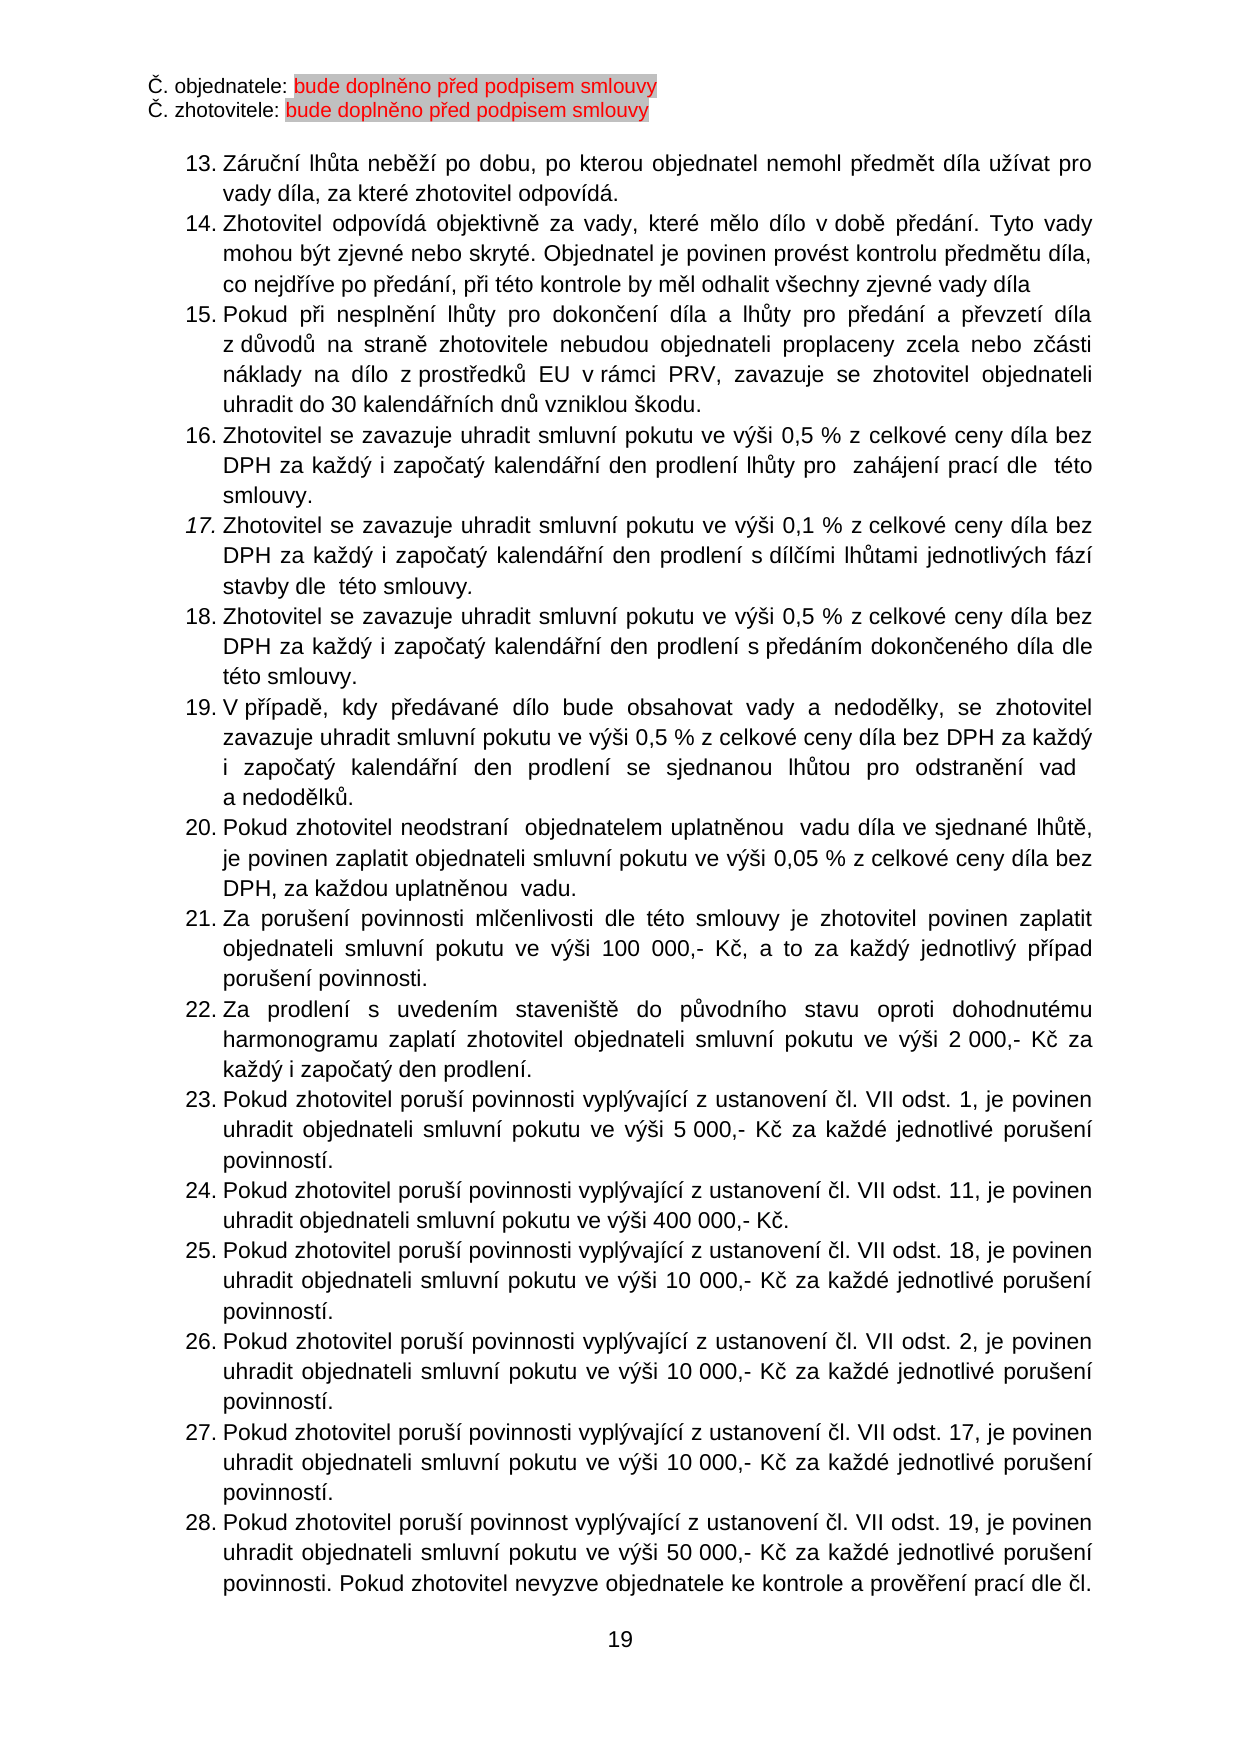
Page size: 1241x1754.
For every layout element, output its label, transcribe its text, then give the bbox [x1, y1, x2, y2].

list Pokud při nesplnění lhůty pro dokončení díla a lhůty pro předání a převzetí díla z důvodů na straně zhotovitele nebudou objednateli proplaceny zcela nebo zčásti náklady na dílo z prostředků EU v rámci PRV, zavazuje se zhotovitel objednateli uhradit do 30 kalendářních dnů vzniklou škodu. [185, 301, 1093, 418]
list Pokud zhotovitel poruší povinnosti vyplývající z ustanovení čl. VII odst. 18, je povinen uhradit objednateli smluvní pokutu ve výši 10 000,- Kč za každé jednotlivé porušení povinností. [185, 1237, 1093, 1324]
list Pokud zhotovitel poruší povinnosti vyplývající z ustanovení čl. VII odst. 1, je povinen uhradit objednateli smluvní pokutu ve výši 5 000,- Kč za každé jednotlivé porušení povinností. [185, 1086, 1093, 1173]
list Pokud zhotovitel neodstraní objednatelem uplatněnou vadu díla ve sjednané lhůtě, je povinen zaplatit objednateli smluvní pokutu ve výši 0,05 % z celkové ceny díla bez DPH, za každou uplatněnou vadu. [185, 814, 1093, 901]
list Pokud zhotovitel poruší povinnosti vyplývající z ustanovení čl. VII odst. 17, je povinen uhradit objednateli smluvní pokutu ve výši 10 000,- Kč za každé jednotlivé porušení povinností. [185, 1418, 1093, 1505]
list Záruční lhůta neběží po dobu, po kterou objednatel nemohl předmět díla užívat pro vady díla, za které zhotovitel odpovídá. [185, 150, 1093, 206]
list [185, 1509, 1093, 1596]
list Pokud zhotovitel poruší povinnosti vyplývající z ustanovení čl. VII odst. 11, je povinen uhradit objednateli smluvní pokutu ve výši 400 000,- Kč. [185, 1177, 1093, 1233]
list Pokud zhotovitel poruší povinnosti vyplývající z ustanovení čl. VII odst. 2, je povinen uhradit objednateli smluvní pokutu ve výši 10 000,- Kč za každé jednotlivé porušení povinností. [185, 1328, 1093, 1414]
list Zhotovitel se zavazuje uhradit smluvní pokutu ve výši 0,5 % z celkové ceny díla bez DPH za každý i započatý kalendářní den prodlení s předáním dokončeného díla dle této smlouvy. [185, 603, 1093, 689]
list Zhotovitel se zavazuje uhradit smluvní pokutu ve výši 0,5 % z celkové ceny díla bez DPH za každý i započatý kalendářní den prodlení lhůty pro zahájení prací dle této smlouvy. [185, 422, 1093, 508]
list Zhotovitel odpovídá objektivně za vady, které mělo dílo v době předání. Tyto vady mohou být zjevné nebo skryté. Objednatel je povinen provést kontrolu předmětu díla, co nejdříve po předání, při této kontrole by měl odhalit všechny zjevné vady díla [185, 210, 1093, 297]
list V případě, kdy předávané dílo bude obsahovat vady a nedodělky, se zhotovitel zavazuje uhradit smluvní pokutu ve výši 0,5 % z celkové ceny díla bez DPH za každý i započatý kalendářní den prodlení se sjednanou lhůtou pro odstranění vad a nedodělků. [185, 693, 1093, 810]
list Zhotovitel se zavazuje uhradit smluvní pokutu ve výši 0,1 % z celkové ceny díla bez DPH za každý i započatý kalendářní den prodlení s dílčími lhůtami jednotlivých fází stavby dle této smlouvy. [185, 512, 1093, 599]
list Za prodlení s uvedením staveniště do původního stavu oproti dohodnutému harmonogramu zaplatí zhotovitel objednateli smluvní pokutu ve výši 2 000,- Kč za každý i započatý den prodlení. [185, 996, 1093, 1082]
list Za porušení povinnosti mlčenlivosti dle této smlouvy je zhotovitel povinen zaplatit objednateli smluvní pokutu ve výši 100 000,- Kč, a to za každý jednotlivý případ porušení povinnosti. [185, 905, 1093, 992]
